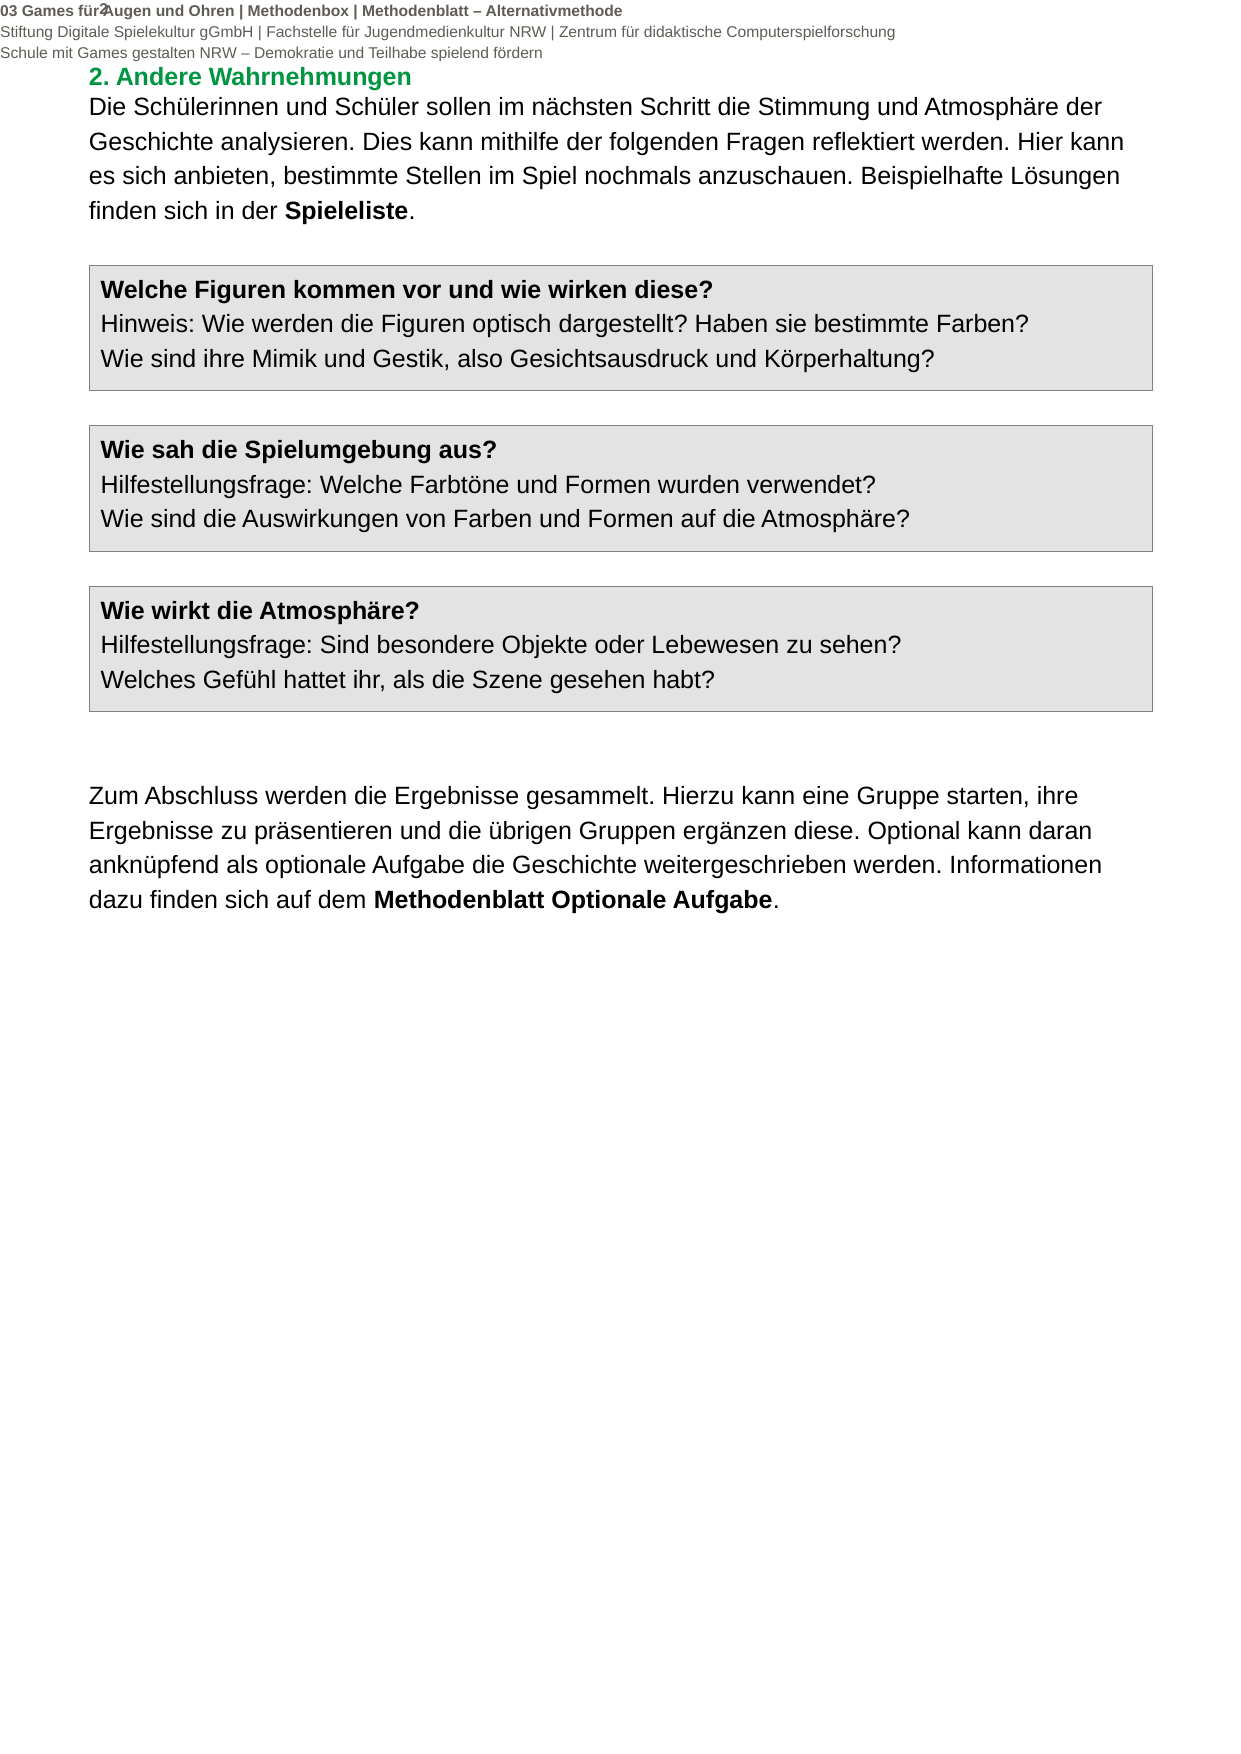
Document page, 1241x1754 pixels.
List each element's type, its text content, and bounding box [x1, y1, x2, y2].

table_header Wie sah die Spielumgebung aus? Hilfestellungsfrage: Welche Farbtöne und Formen wurden verwendet? Wie sind die Auswirkungen von Farben und Formen auf die Atmosphäre? [90, 426, 1152, 551]
text 2. Andere Wahrnehmungen [89, 59, 1152, 92]
table_header Wie wirkt die Atmosphäre? Hilfestellungsfrage: Sind besondere Objekte oder Lebewesen zu sehen? Welches Gefühl hattet ihr, als die Szene gesehen habt? [90, 587, 1152, 711]
text Zum Abschluss werden die Ergebnisse gesammelt. Hierzu kann eine Gruppe starten, ihre Ergebnisse zu präsentieren und die übrigen Gruppen ergänzen diese. Optional kann daran anknüpfend als optionale Aufgabe die Geschichte weitergeschrieben werden. Informationen dazu finden sich auf dem Methodenblatt Optionale Aufgabe. [89, 781, 1152, 913]
text Die Schülerinnen und Schüler sollen im nächsten Schritt die Stimmung und Atmosphäre der Geschichte analysieren. Dies kann mithilfe der folgenden Fragen reflektiert werden. Hier kann es sich anbieten, bestimmte Stellen im Spiel nochmals anzuschauen. Beispielhafte Lösungen finden sich in der Spieleliste. [89, 92, 1152, 224]
table_header Welche Figuren kommen vor und wie wirken diese? Hinweis: Wie werden die Figuren optisch dargestellt? Haben sie bestimmte Farben? Wie sind ihre Mimik und Gestik, also Gesichtsausdruck und Körperhaltung? [90, 266, 1152, 390]
